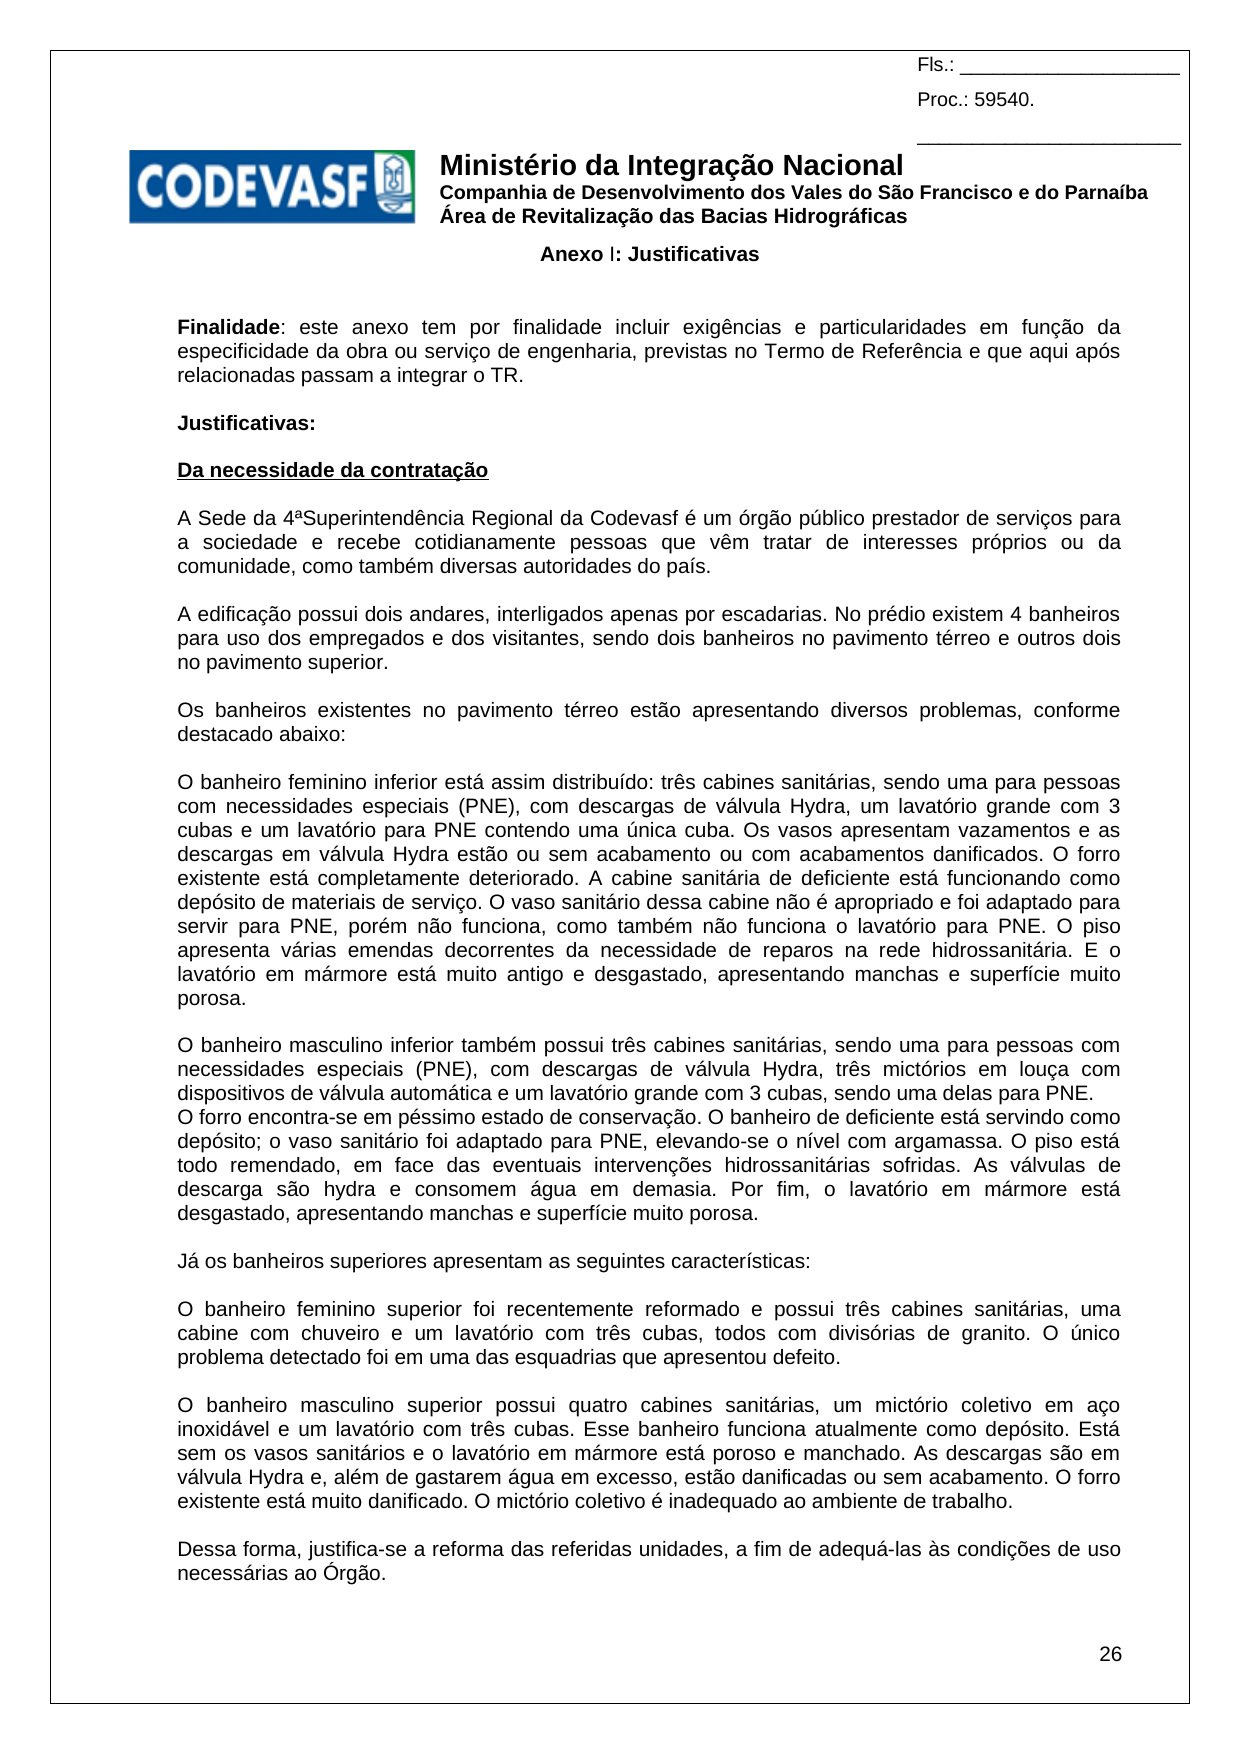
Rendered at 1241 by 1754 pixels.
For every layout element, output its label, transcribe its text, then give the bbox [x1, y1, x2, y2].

text Justificativas: [177, 410, 1122, 434]
text O banheiro masculino superior possui quatro cabines sanitárias, um mictório coletivo em aço inoxidável e um lavatório com três cubas. Esse banheiro funciona atualmente como depósito. Está sem os vasos sanitários e o lavatório em mármore está poroso e manchado. As descargas são em válvula Hydra e, além de gastarem água em excesso, estão danificadas ou sem acabamento. O forro existente está muito danificado. O mictório coletivo é inadequado ao ambiente de trabalho. [177, 1393, 1122, 1512]
text Finalidade: este anexo tem por finalidade incluir exigências e particularidades em função da especificidade da obra ou serviço de engenharia, previstas no Termo de Referência e que aqui após relacionadas passam a integrar o TR. [177, 314, 1122, 386]
text Dessa forma, justifica-se a reforma das referidas unidades, a fim de adequá-las às condições de uso necessárias ao Órgão. [177, 1536, 1122, 1584]
text O forro encontra-se em péssimo estado de conservação. O banheiro de deficiente está servindo como depósito; o vaso sanitário foi adaptado para PNE, elevando-se o nível com argamassa. O piso está todo remendado, em face das eventuais intervenções hidrossanitárias sofridas. As válvulas de descarga são hydra e consomem água em demasia. Por fim, o lavatório em mármore está desgastado, apresentando manchas e superfície muito porosa. [177, 1105, 1122, 1225]
text O banheiro feminino superior foi recentemente reformado e possui três cabines sanitárias, uma cabine com chuveiro e um lavatório com três cubas, todos com divisórias de granito. O único problema detectado foi em uma das esquadrias que apresentou defeito. [177, 1297, 1122, 1369]
text A Sede da 4ªSuperintendência Regional da Codevasf é um órgão público prestador de serviços para a sociedade e recebe cotidianamente pessoas que vêm tratar de interesses próprios ou da comunidade, como também diversas autoridades do país. [177, 506, 1122, 578]
text Anexo I: Justificativas [177, 242, 1122, 266]
text Já os banheiros superiores apresentam as seguintes características: [177, 1249, 1122, 1273]
text Os banheiros existentes no pavimento térreo estão apresentando diversos problemas, conforme destacado abaixo: [177, 698, 1122, 746]
text A edificação possui dois andares, interligados apenas por escadarias. No prédio existem 4 banheiros para uso dos empregados e dos visitantes, sendo dois banheiros no pavimento térreo e outros dois no pavimento superior. [177, 602, 1122, 674]
picture [129, 150, 417, 226]
text Da necessidade da contratação [177, 458, 1122, 482]
text O banheiro feminino inferior está assim distribuído: três cabines sanitárias, sendo uma para pessoas com necessidades especiais (PNE), com descargas de válvula Hydra, um lavatório grande com 3 cubas e um lavatório para PNE contendo uma única cuba. Os vasos apresentam vazamentos e as descargas em válvula Hydra estão ou sem acabamento ou com acabamentos danificados. O forro existente está completamente deteriorado. A cabine sanitária de deficiente está funcionando como depósito de materiais de serviço. O vaso sanitário dessa cabine não é apropriado e foi adaptado para servir para PNE, porém não funciona, como também não funciona o lavatório para PNE. O piso apresenta várias emendas decorrentes da necessidade de reparos na rede hidrossanitária. E o lavatório em mármore está muito antigo e desgastado, apresentando manchas e superfície muito porosa. [177, 770, 1122, 1009]
text O banheiro masculino inferior também possui três cabines sanitárias, sendo uma para pessoas com necessidades especiais (PNE), com descargas de válvula Hydra, três mictórios em louça com dispositivos de válvula automática e um lavatório grande com 3 cubas, sendo uma delas para PNE. [177, 1033, 1122, 1105]
